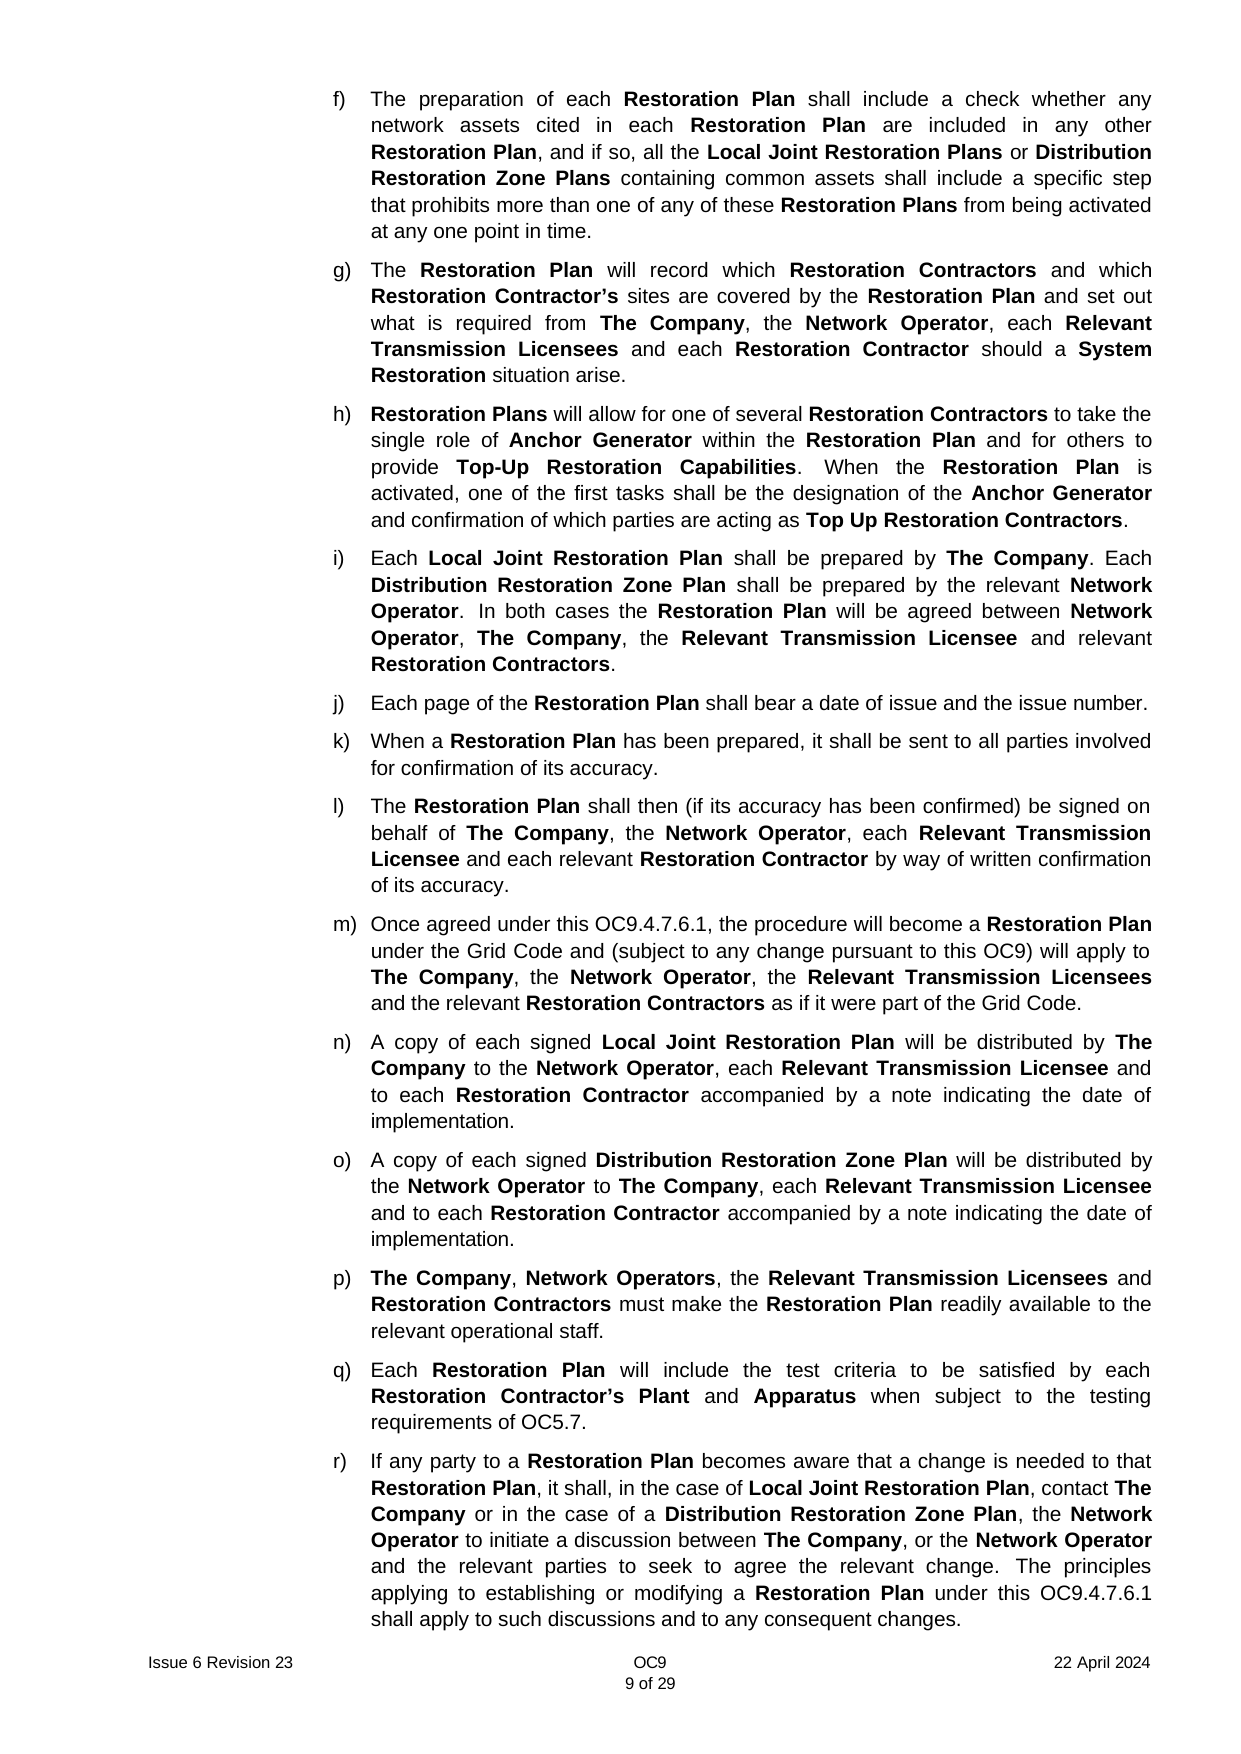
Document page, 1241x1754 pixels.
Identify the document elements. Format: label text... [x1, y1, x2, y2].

list Once agreed under this OC9.4.7.6.1, the procedure will become a Restoration Plan under the Grid Code and (subject to any change pursuant to this OC9) will apply to The Company, the Network Operator, the Relevant Transmission Licensees and the relevant Restoration Contractors as if it were part of the Grid Code. [333, 912, 1152, 1015]
list Each Restoration Plan will include the test criteria to be satisfied by each Restoration Contractor’s Plant and Apparatus when subject to the testing requirements of OC5.7. [333, 1357, 1152, 1434]
list Restoration Plans will allow for one of several Restoration Contractors to take the single role of Anchor Generator within the Restoration Plan and for others to provide Top-Up Restoration Capabilities. When the Restoration Plan is activated, one of the first tasks shall be the designation of the Anchor Generator and confirmation of which parties are acting as Top Up Restoration Contractors. [333, 402, 1152, 531]
list The Restoration Plan shall then (if its accuracy has been confirmed) be signed on behalf of The Company, the Network Operator, each Relevant Transmission Licensee and each relevant Restoration Contractor by way of written confirmation of its accuracy. [333, 794, 1152, 897]
list The Company, Network Operators, the Relevant Transmission Licensees and Restoration Contractors must make the Restoration Plan readily available to the relevant operational staff. [333, 1266, 1152, 1342]
list Each page of the Restoration Plan shall bear a date of issue and the issue number. [333, 691, 1163, 714]
list When a Restoration Plan has been prepared, it shall be sent to all parties involved for confirmation of its accuracy. [333, 729, 1152, 779]
list If any party to a Restoration Plan becomes aware that a change is needed to that Restoration Plan, it shall, in the case of Local Joint Restoration Plan, contact The Company or in the case of a Distribution Restoration Zone Plan, the Network Operator to initiate a discussion between The Company, or the Network Operator and the relevant parties to seek to agree the relevant change. The principles applying to establishing or modifying a Restoration Plan under this OC9.4.7.6.1 shall apply to such discussions and to any consequent changes. [333, 1449, 1152, 1631]
list A copy of each signed Distribution Restoration Zone Plan will be distributed by the Network Operator to The Company, each Relevant Transmission Licensee and to each Restoration Contractor accompanied by a note indicating the date of implementation. [333, 1148, 1152, 1251]
list Each Local Joint Restoration Plan shall be prepared by The Company. Each Distribution Restoration Zone Plan shall be prepared by the relevant Network Operator. In both cases the Restoration Plan will be agreed between Network Operator, The Company, the Relevant Transmission Licensee and relevant Restoration Contractors. [333, 546, 1152, 676]
list The preparation of each Restoration Plan shall include a check whether any network assets cited in each Restoration Plan are included in any other Restoration Plan, and if so, all the Local Joint Restoration Plans or Distribution Restoration Zone Plans containing common assets shall include a specific step that prohibits more than one of any of these Restoration Plans from being activated at any one point in time. [333, 87, 1152, 243]
list A copy of each signed Local Joint Restoration Plan will be distributed by The Company to the Network Operator, each Relevant Transmission Licensee and to each Restoration Contractor accompanied by a note indicating the date of implementation. [333, 1030, 1152, 1133]
list The Restoration Plan will record which Restoration Contractors and which Restoration Contractor’s sites are covered by the Restoration Plan and set out what is required from The Company, the Network Operator, each Relevant Transmission Licensees and each Restoration Contractor should a System Restoration situation arise. [333, 258, 1152, 387]
